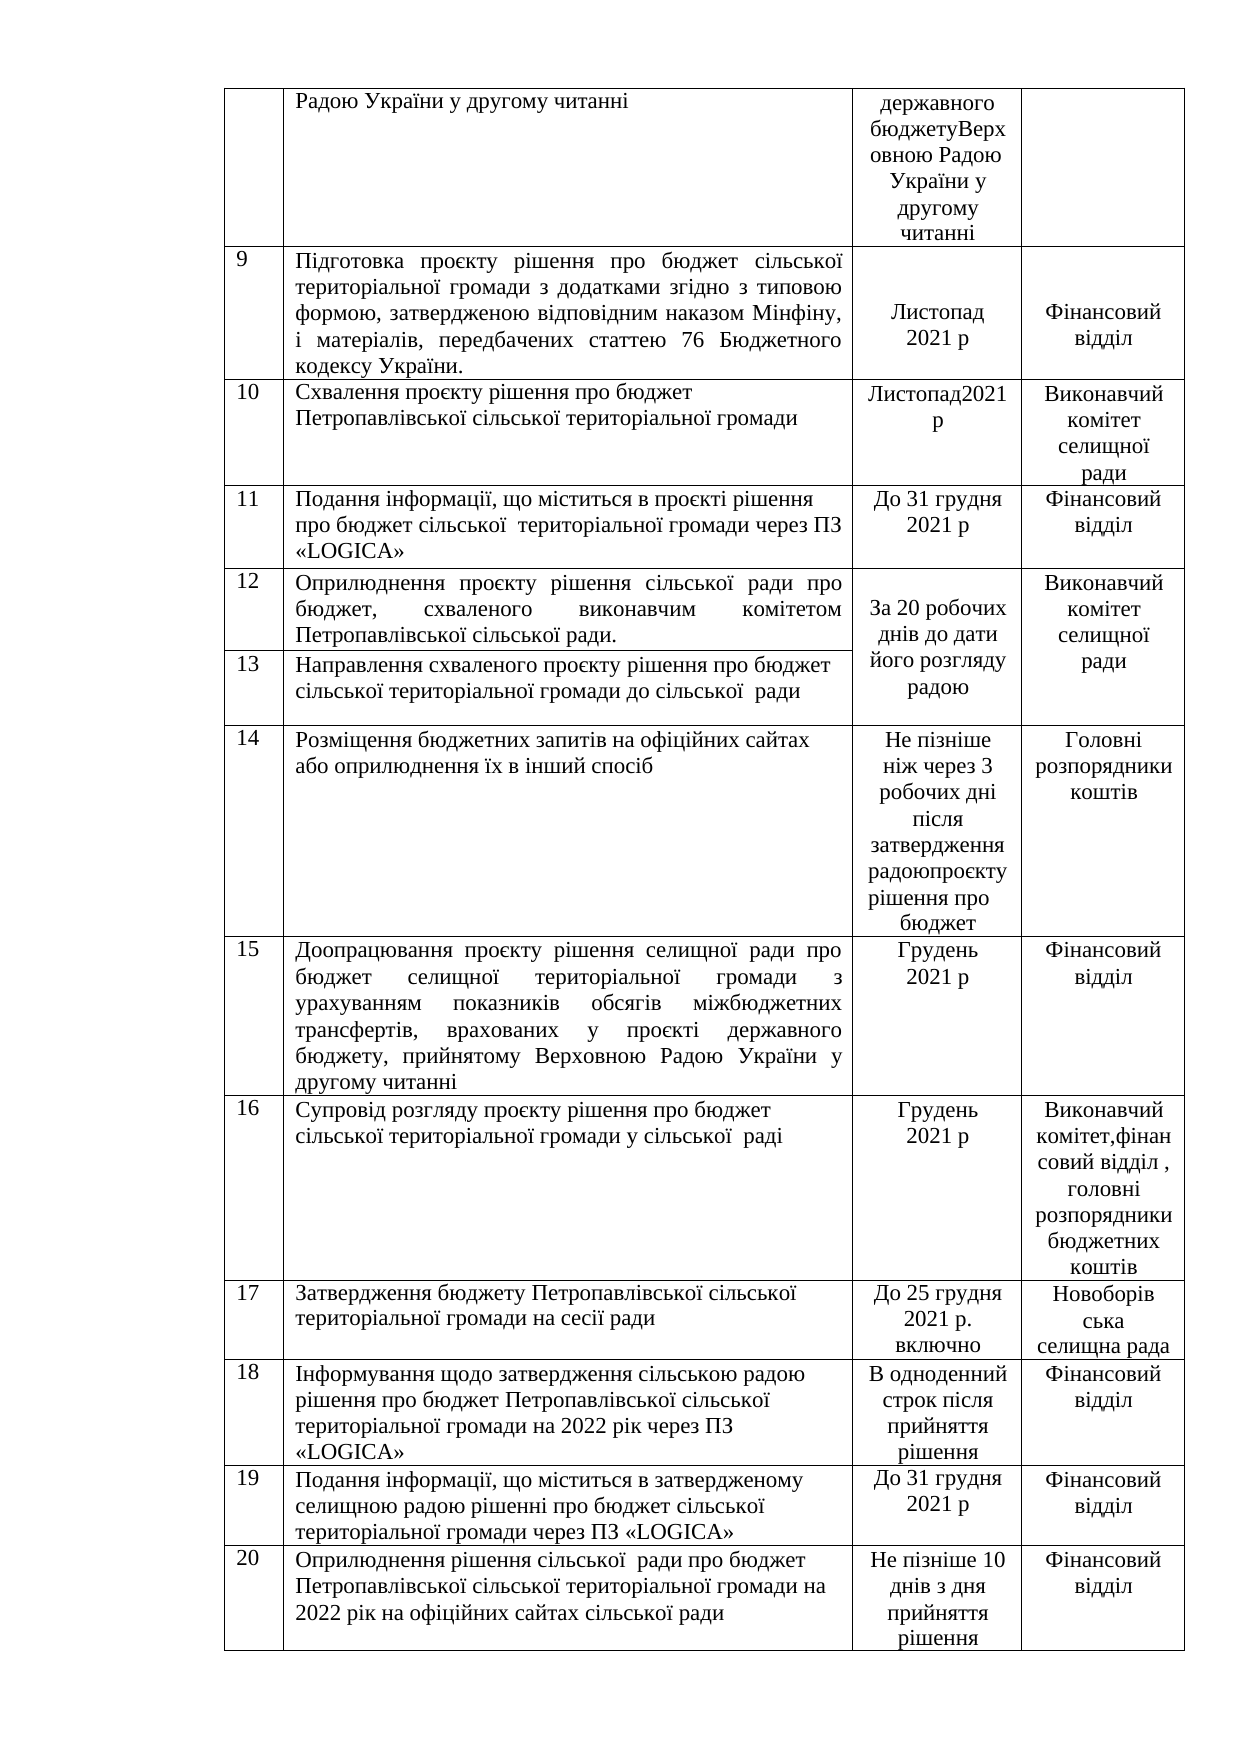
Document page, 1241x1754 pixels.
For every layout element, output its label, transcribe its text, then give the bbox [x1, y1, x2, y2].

table_cell 12 [225, 569, 283, 650]
table_cell Грудень 2021 р [853, 937, 1021, 1095]
table_cell До 31 грудня 2021 р [853, 1466, 1021, 1545]
table_cell Оприлюднення рішення сільської ради про бюджет Петропавлівської сільської територіальної громади на 2022 рік на офіційних сайтах сільської ради [284, 1546, 852, 1650]
table_cell Головні розпорядники коштів [1022, 726, 1184, 936]
table_cell Фінансовий відділ [1022, 1546, 1184, 1650]
table_cell Фінансовий відділ [1022, 937, 1184, 1095]
table_cell Подання інформації, що міститься в проєкті рішення про бюджет сільської територіальної громади через ПЗ «LOGICA» [284, 486, 852, 567]
table_cell Не пізніше 10 днів з дня прийняття рішення [853, 1546, 1021, 1650]
table_cell Фінансовий відділ [1022, 1360, 1184, 1465]
table_cell Розміщення бюджетних запитів на офіційних сайтах або оприлюднення їх в інший спосіб [284, 726, 852, 936]
table_cell 9 [225, 247, 283, 378]
table_cell Фінансовий відділ [1022, 1466, 1184, 1545]
table_cell Виконавчий комітет селищної ради [1022, 380, 1184, 485]
table_cell Затвердження бюджету Петропавлівської сільської територіальної громади на сесії ради [284, 1281, 852, 1359]
table_cell В одноденний строк після прийняття рішення [853, 1360, 1021, 1465]
table_cell За 20 робочих днів до дати його розгляду радою [853, 569, 1021, 724]
table_cell Новоборів ська селищна рада [1022, 1281, 1184, 1359]
table_cell Супровід розгляду проєкту рішення про бюджет сільської територіальної громади у сільської раді [284, 1096, 852, 1279]
table_cell Фінансовий відділ [1022, 486, 1184, 567]
table_cell Доопрацювання проєкту рішення селищної ради про бюджет селищної територіальної громади з урахуванням показників обсягів міжбюджетних трансфертів, врахованих у проєкті державного бюджету, прийнятому Верховною Радою України у другому читанні [284, 937, 852, 1095]
table_cell Інформування щодо затвердження сільською радою рішення про бюджет Петропавлівської сільської територіальної громади на 2022 рік через ПЗ «LOGICA» [284, 1360, 852, 1465]
table_cell 10 [225, 380, 283, 485]
table_header [225, 89, 283, 246]
table_cell 15 [225, 937, 283, 1095]
table_cell 18 [225, 1360, 283, 1465]
table_header [1022, 89, 1184, 246]
table_cell До 25 грудня 2021 р. включно [853, 1281, 1021, 1359]
table_cell Направлення схваленого проєкту рішення про бюджет сільської територіальної громади до сільської ради [284, 651, 852, 724]
table_cell 17 [225, 1281, 283, 1359]
table_cell Листопад 2021 р [853, 247, 1021, 378]
table_cell 19 [225, 1466, 283, 1545]
table_cell Подання інформації, що міститься в затвердженому селищною радою рішенні про бюджет сільської територіальної громади через ПЗ «LOGICA» [284, 1466, 852, 1545]
table_cell 13 [225, 651, 283, 724]
table_cell 14 [225, 726, 283, 936]
table_header державного бюджетуВерх овною Радою України у другому читанні [853, 89, 1021, 246]
table_cell 20 [225, 1546, 283, 1650]
table_cell 16 [225, 1096, 283, 1279]
table_cell 11 [225, 486, 283, 567]
table_cell Виконавчий комітет,фінан совий відділ , головні розпорядники бюджетних коштів [1022, 1096, 1184, 1279]
table_cell Оприлюднення проєкту рішення сільської ради про бюджет, схваленого виконавчим комітетом Петропавлівської сільської ради. [284, 569, 852, 650]
table_cell Фінансовий відділ [1022, 247, 1184, 378]
table_header Радою України у другому читанні [284, 89, 852, 246]
table_cell Листопад2021 р [853, 380, 1021, 485]
table_cell Не пізніше ніж через 3 робочих дні після затвердження радоюпроєкту рішення про бюджет [853, 726, 1021, 936]
table_cell Схвалення проєкту рішення про бюджет Петропавлівської сільської територіальної громади [284, 380, 852, 485]
table_cell Виконавчий комітет селищної ради [1022, 569, 1184, 724]
table_cell Підготовка проєкту рішення про бюджет сільської територіальної громади з додатками згідно з типовою формою, затвердженою відповідним наказом Мінфіну, і матеріалів, передбачених статтею 76 Бюджетного кодексу України. [284, 247, 852, 378]
table_cell Грудень 2021 р [853, 1096, 1021, 1279]
table_cell До 31 грудня 2021 р [853, 486, 1021, 567]
